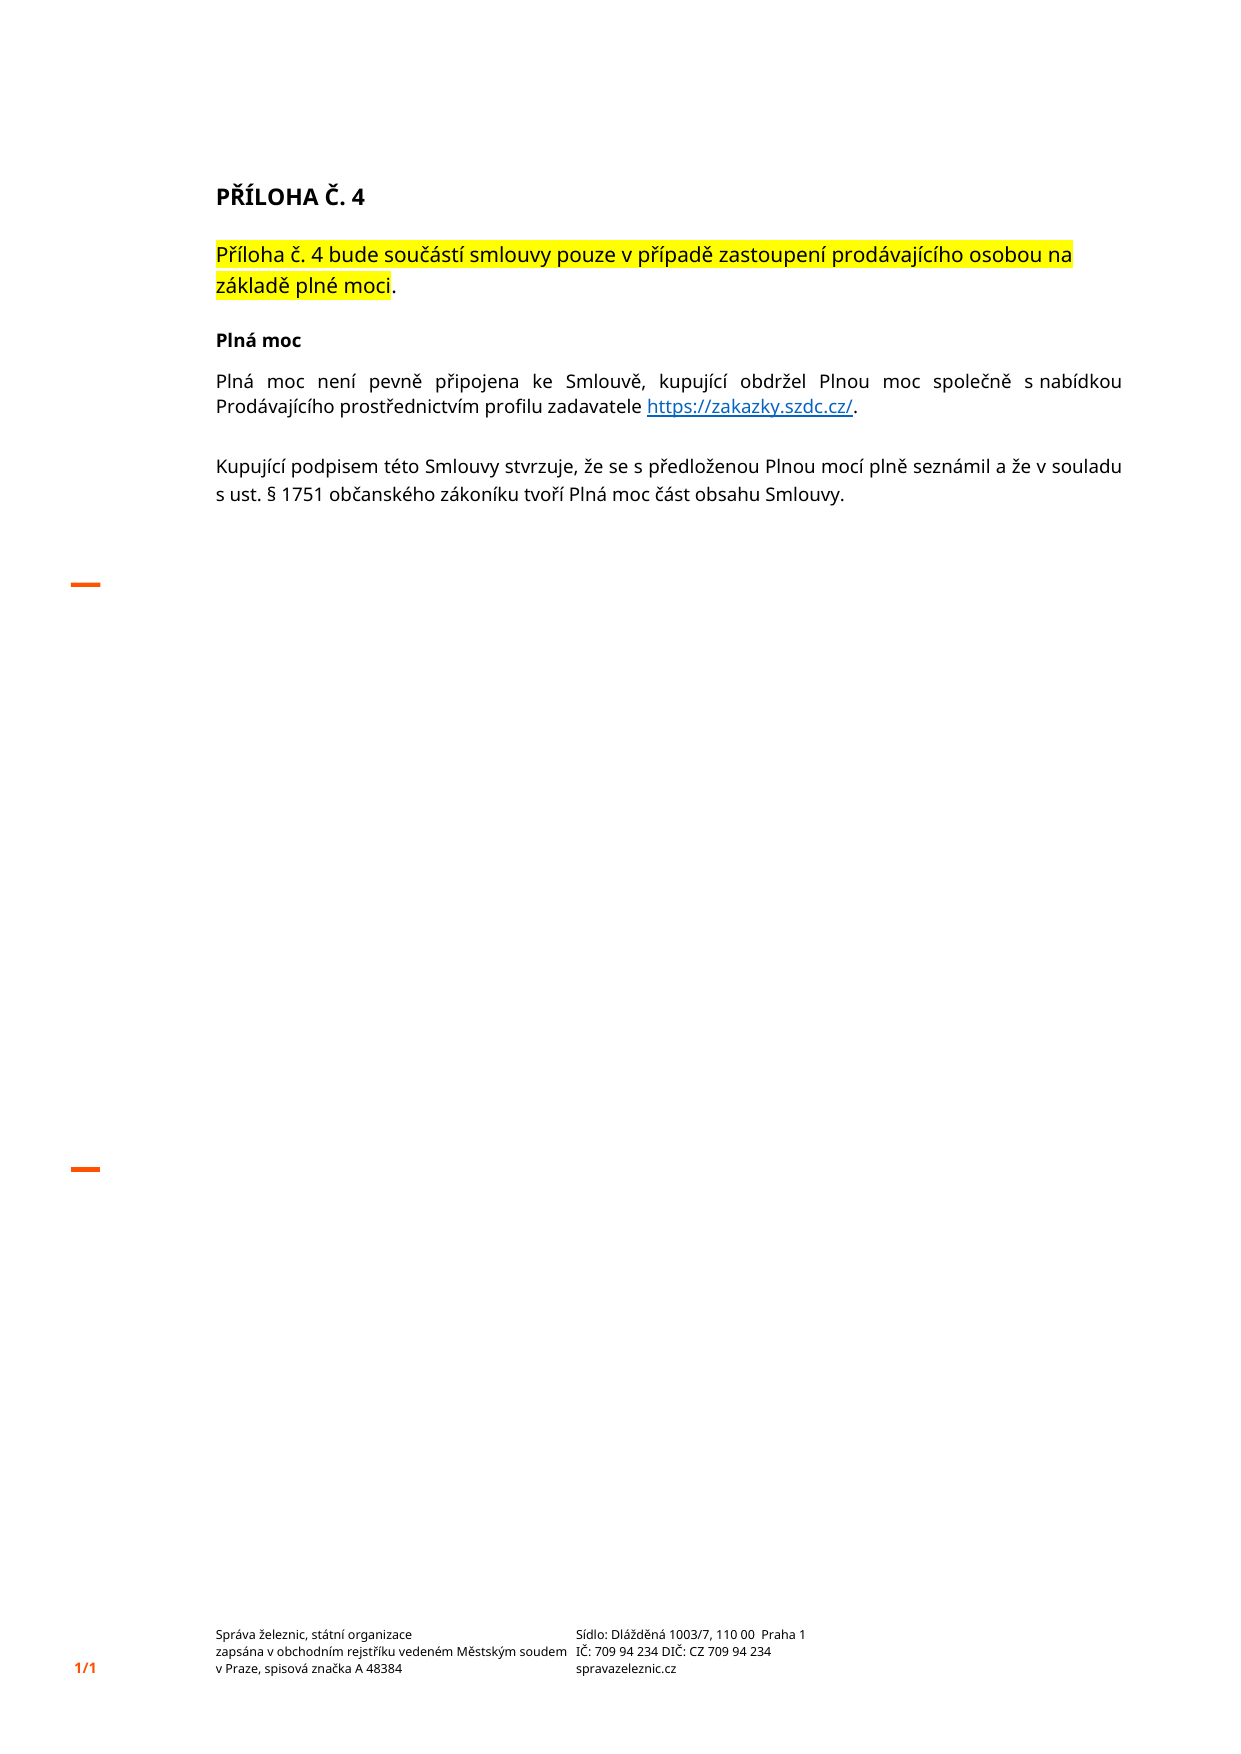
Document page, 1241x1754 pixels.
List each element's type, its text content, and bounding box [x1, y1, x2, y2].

text Příloha č. 4 [216, 181, 1122, 212]
text Příloha č. 4 bude součástí smlouvy pouze v případě zastoupení prodávajícího osobou na základě plné moci. [216, 240, 1122, 300]
text Plná moc [216, 327, 1122, 353]
text Kupující podpisem této Smlouvy stvrzuje, že se s předloženou Plnou mocí plně seznámil a že v souladu s ust. § 1751 občanského zákoníku tvoří Plná moc část obsahu Smlouvy. [216, 453, 1122, 506]
text Plná moc není pevně připojena ke Smlouvě, kupující obdržel Plnou moc společně s nabídkou Prodávajícího prostřednictvím profilu zadavatele https://zakazky.szdc.cz/. [216, 368, 1122, 419]
